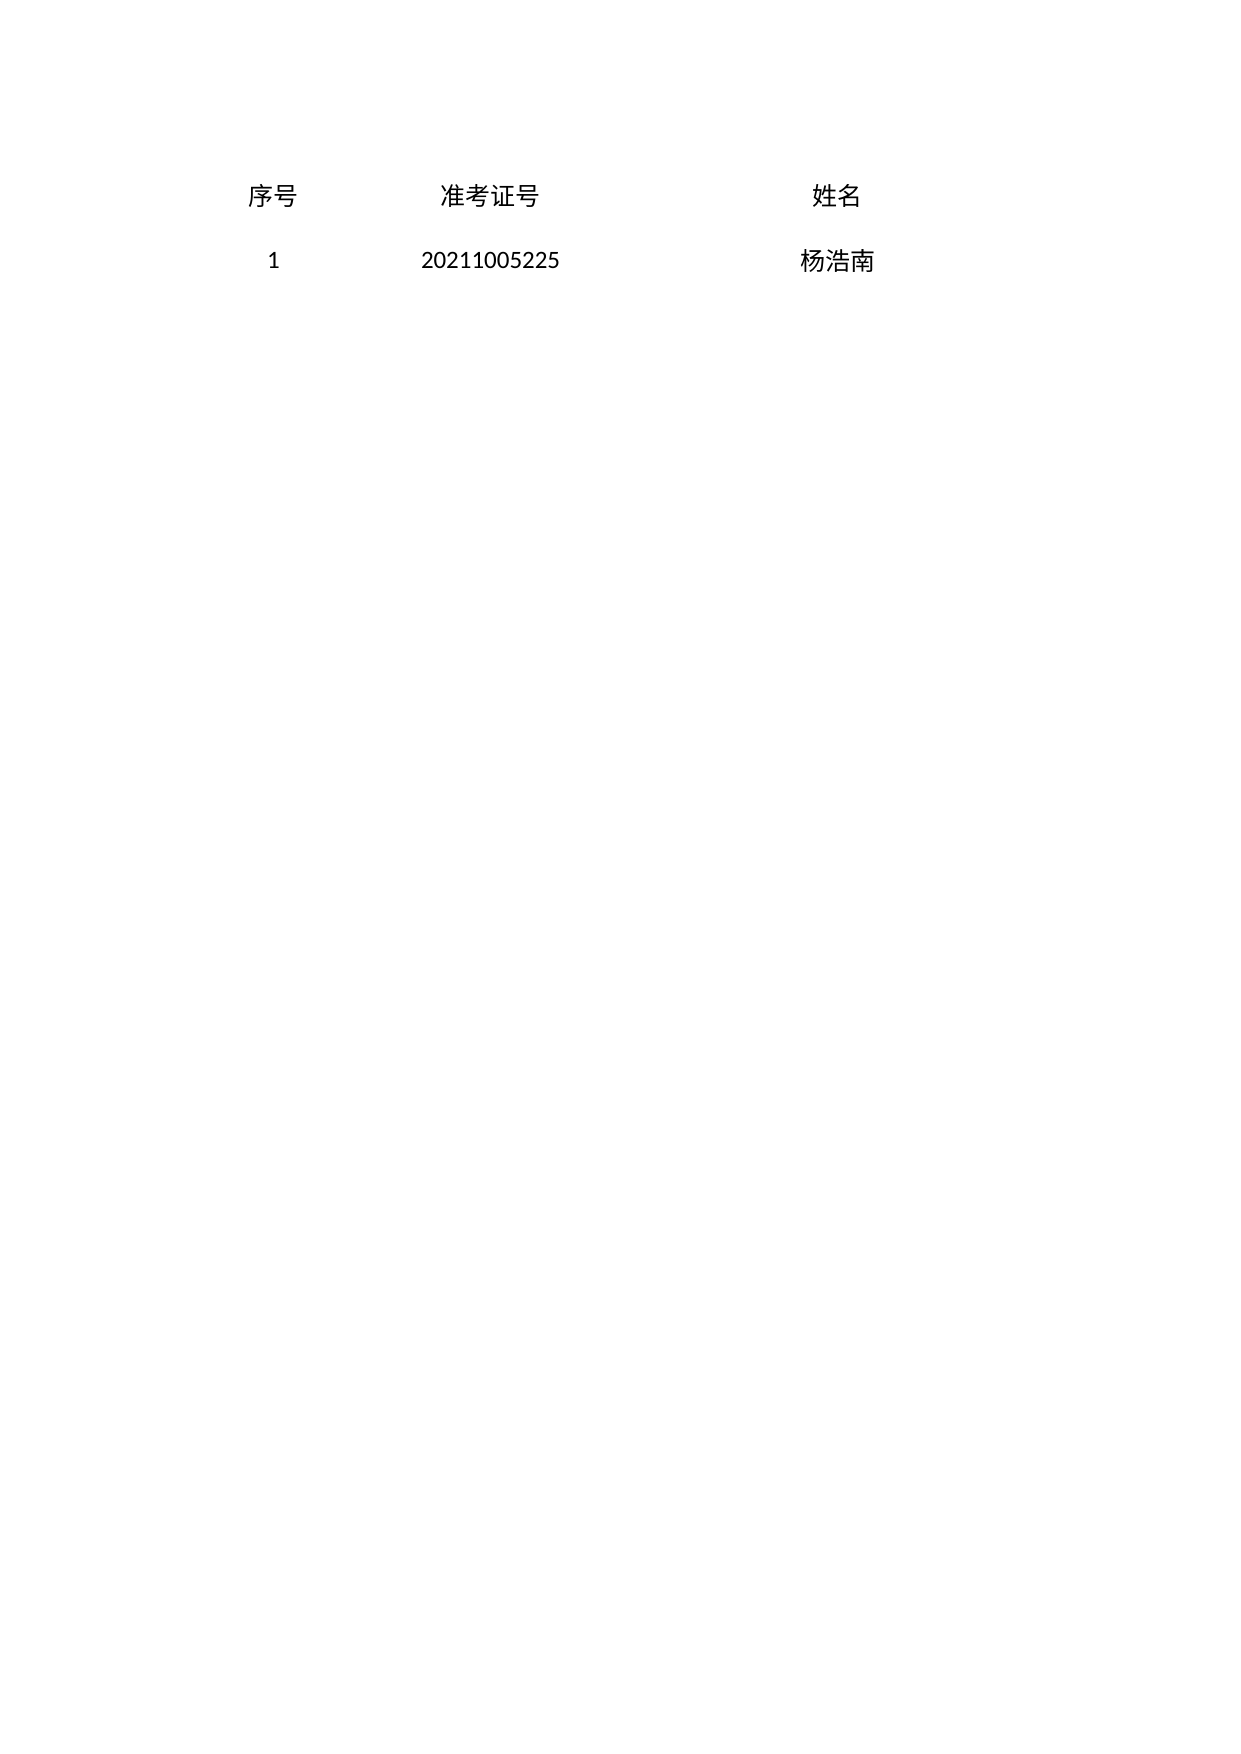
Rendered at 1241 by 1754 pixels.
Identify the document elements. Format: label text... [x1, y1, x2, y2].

table_header 准考证号 [317, 162, 664, 227]
table_cell 1 [230, 227, 317, 292]
table_header 姓名 [664, 162, 1011, 227]
table_cell 20211005225 [317, 227, 664, 292]
table_header 序号 [230, 162, 317, 227]
table_cell 杨浩南 [664, 227, 1011, 292]
